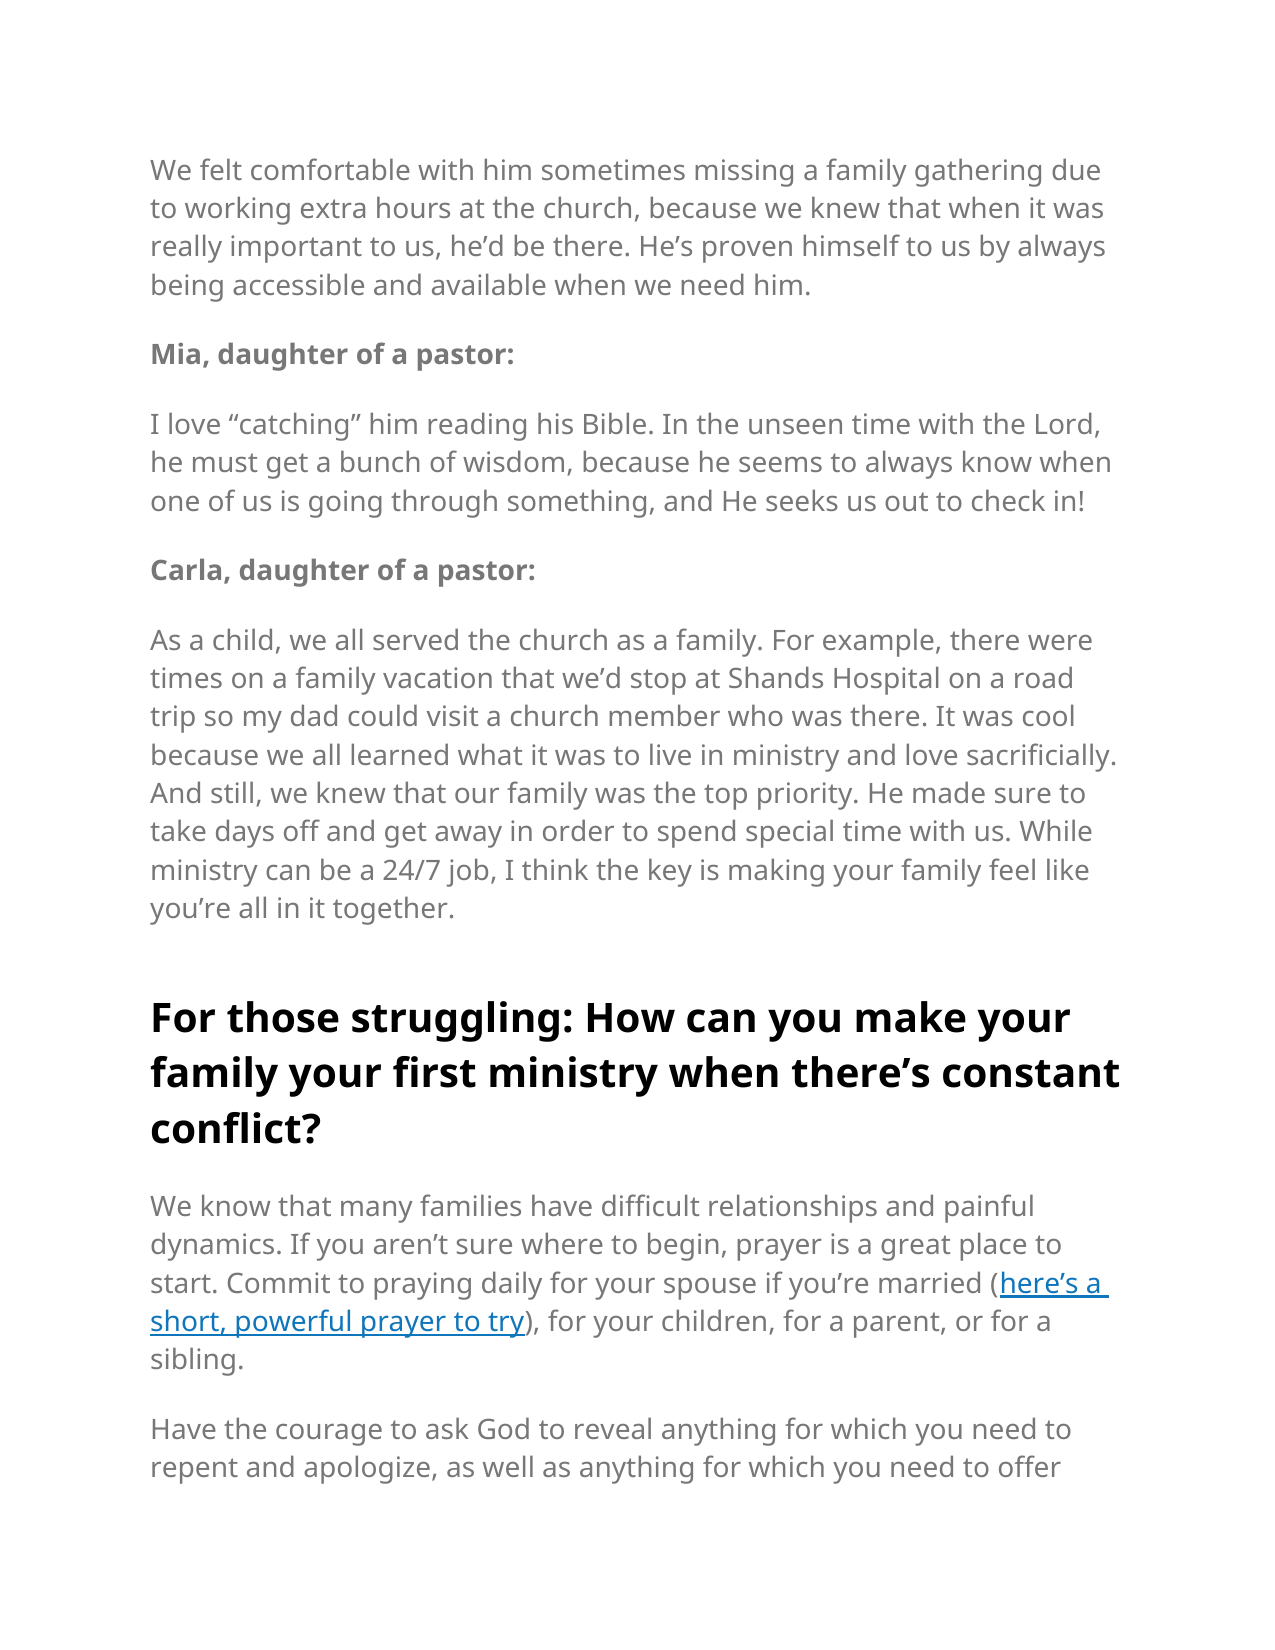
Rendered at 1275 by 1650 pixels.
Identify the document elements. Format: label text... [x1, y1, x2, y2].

text I love “catching” him reading his Bible. In the unseen time with the Lord, he must get a bunch of wisdom, because he seems to always know when one of us is going through something, and He seeks us out to check in! [150, 404, 1125, 519]
text Mia, daughter of a pastor: [150, 334, 1125, 373]
text We felt comfortable with him sometimes missing a family gathering due to working extra hours at the church, because we knew that when it was really important to us, he’d be there. He’s proven himself to us by always being accessible and available when we need him. [150, 150, 1125, 303]
text As a child, we all served the church as a family. For example, there were times on a family vacation that we’d stop at Shands Hospital on a road trip so my dad could visit a church member who was there. It was cool because we all learned what it was to live in ministry and love sacrificially. And still, we knew that our family was the top priority. He made sure to take days off and get away in order to spend special time with us. While ministry can be a 24/7 job, I think the key is making your family feel like you’re all in it together. [150, 620, 1125, 927]
text For those struggling: How can you make your family your first ministry when there’s constant conflict? [150, 989, 1125, 1155]
text Carla, daughter of a pastor: [150, 550, 1125, 589]
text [150, 1409, 1125, 1486]
text We know that many families have difficult relationships and painful dynamics. If you aren’t sure where to begin, prayer is a great place to start. Commit to praying daily for your spouse if you’re married (here’s a short, powerful prayer to try), for your children, for a parent, or for a sibling. [150, 1186, 1125, 1378]
